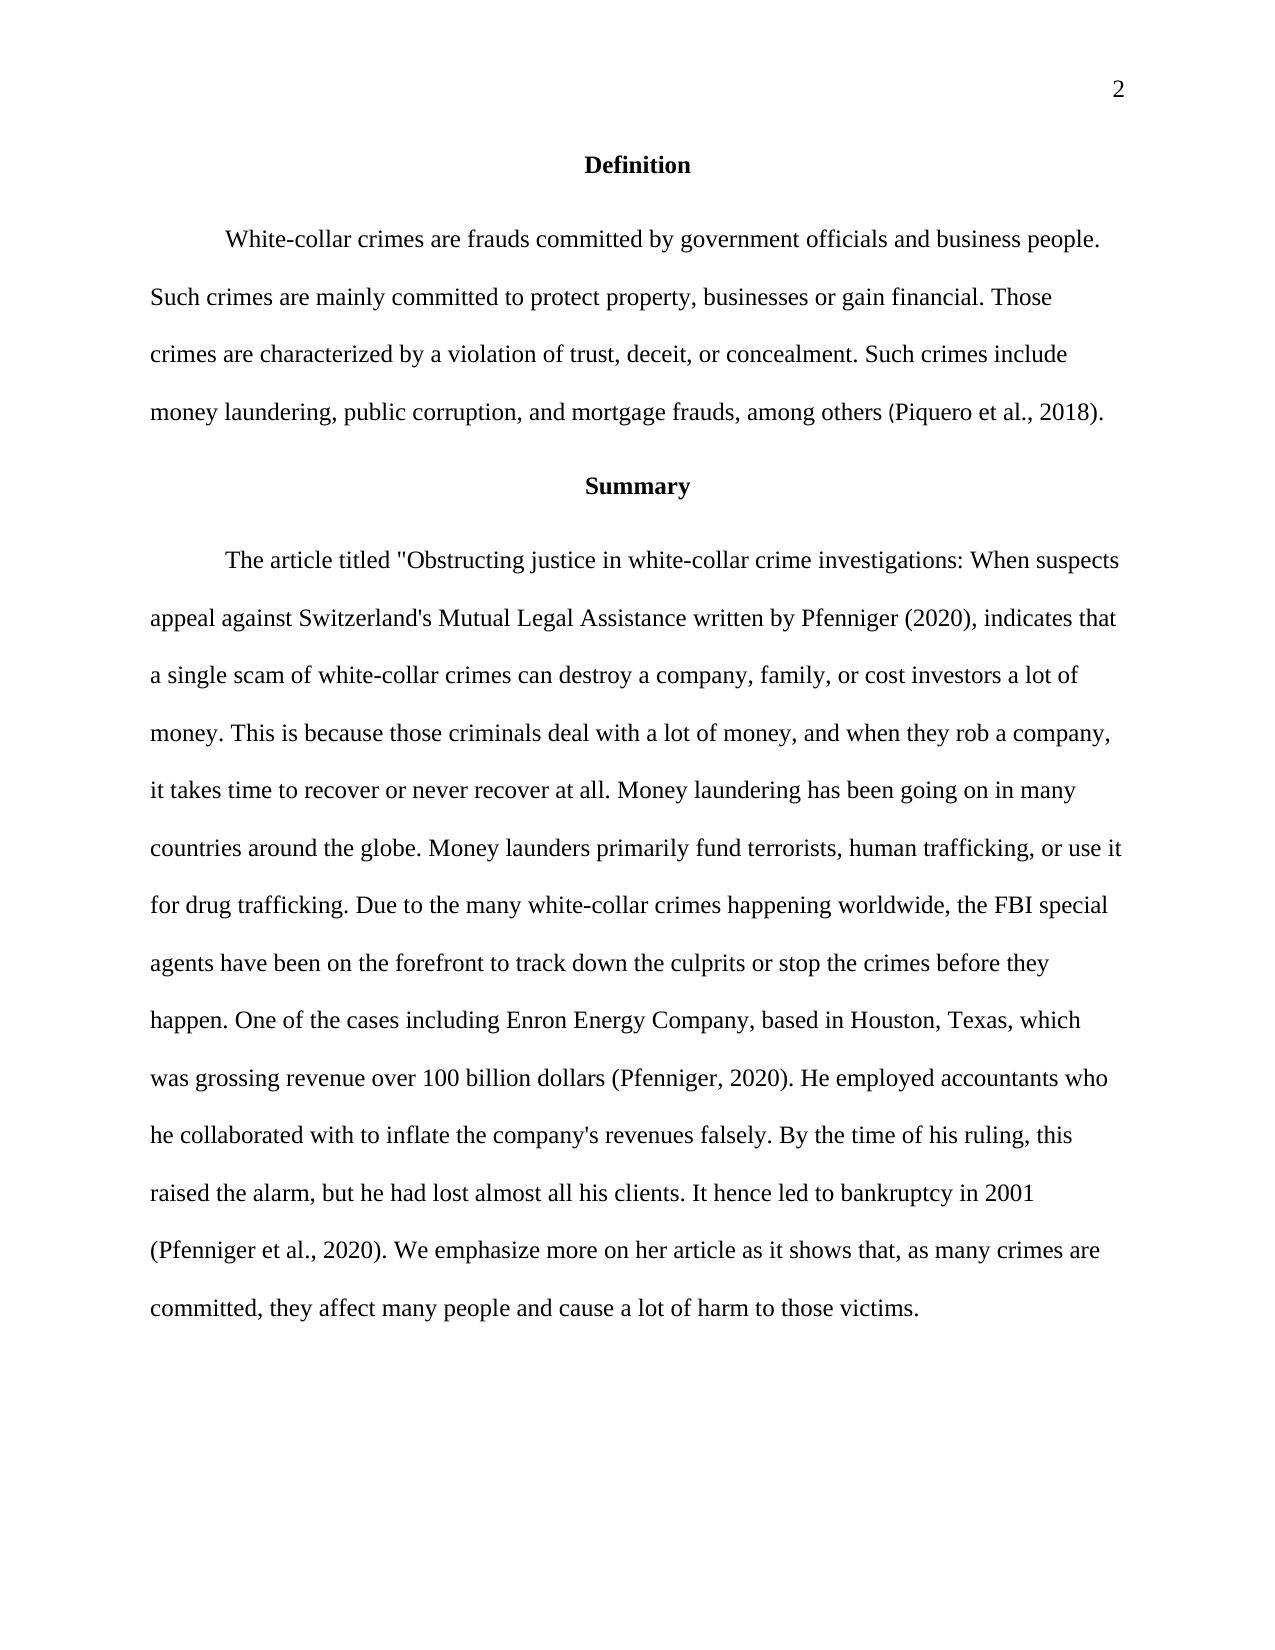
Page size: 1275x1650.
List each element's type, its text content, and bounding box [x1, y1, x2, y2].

text The article titled "Obstructing justice in white-collar crime investigations: When suspects appeal against Switzerland's Mutual Legal Assistance written by Pfenniger (2020), indicates that a single scam of white-collar crimes can destroy a company, family, or cost investors a lot of money. This is because those criminals deal with a lot of money, and when they rob a company, it takes time to recover or never recover at all. Money laundering has been going on in many countries around the globe. Money launders primarily fund terrorists, human trafficking, or use it for drug trafficking. Due to the many white-collar crimes happening worldwide, the FBI special agents have been on the forefront to track down the culprits or stop the crimes before they happen. One of the cases including Enron Energy Company, based in Houston, Texas, which was grossing revenue over 100 billion dollars (Pfenniger, 2020). He employed accountants who he collaborated with to inflate the company's revenues falsely. By the time of his ruling, this raised the alarm, but he had lost almost all his clients. It hence led to bankruptcy in 2001 (Pfenniger et al., 2020). We emphasize more on her article as it shows that, as many crimes are committed, they affect many people and cause a lot of harm to those victims. [150, 546, 1125, 1322]
text White-collar crimes are frauds committed by government officials and business people. Such crimes are mainly committed to protect property, businesses or gain financial. Those crimes are characterized by a violation of trust, deceit, or concealment. Such crimes include money laundering, public corruption, and mortgage frauds, among others (Piquero et al., 2018). [150, 224, 1125, 426]
text Definition [150, 150, 1125, 179]
text Summary [150, 471, 1125, 500]
